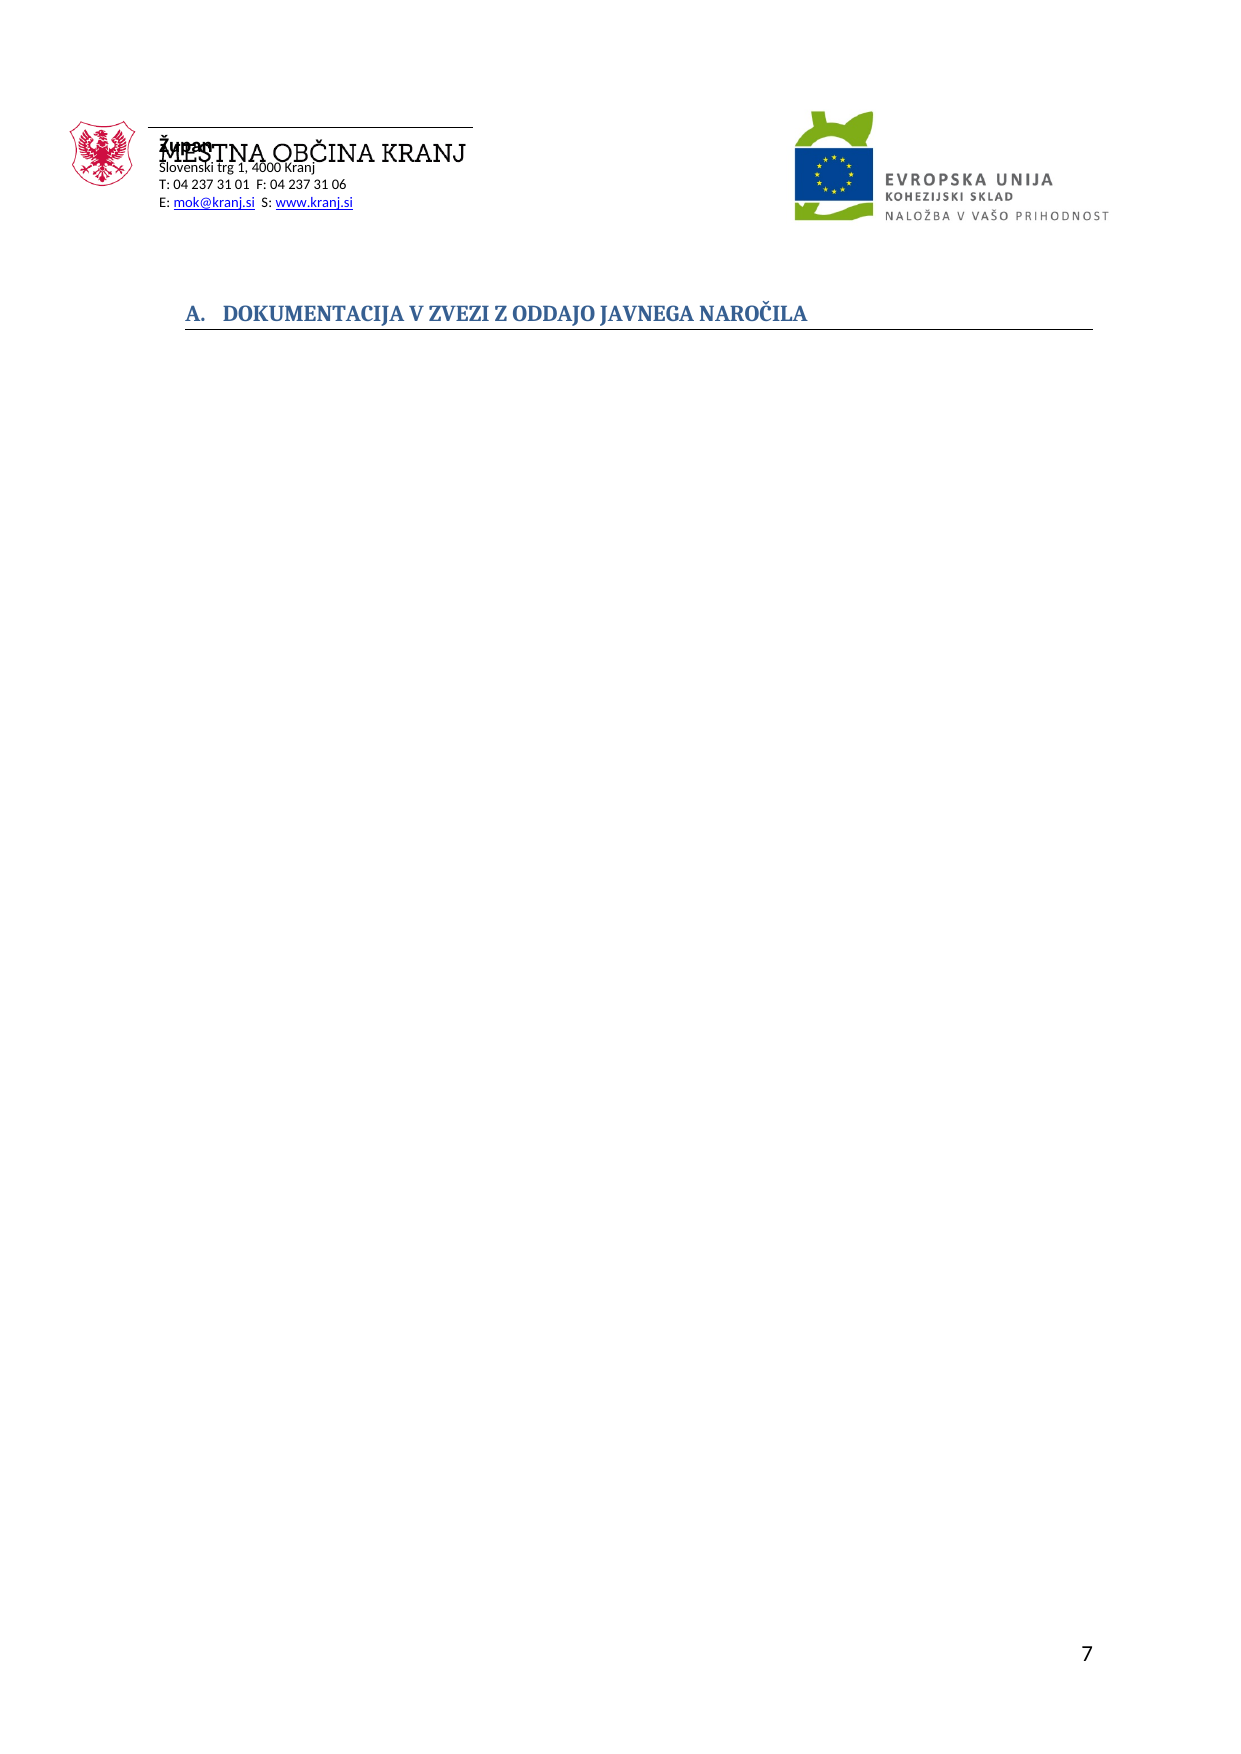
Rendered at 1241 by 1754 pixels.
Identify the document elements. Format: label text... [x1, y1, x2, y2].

picture [714, 103, 1149, 230]
subtitle DOKUMENTACIJA V ZVEZI Z ODDAJO JAVNEGA NAROČILA [185, 301, 1093, 329]
